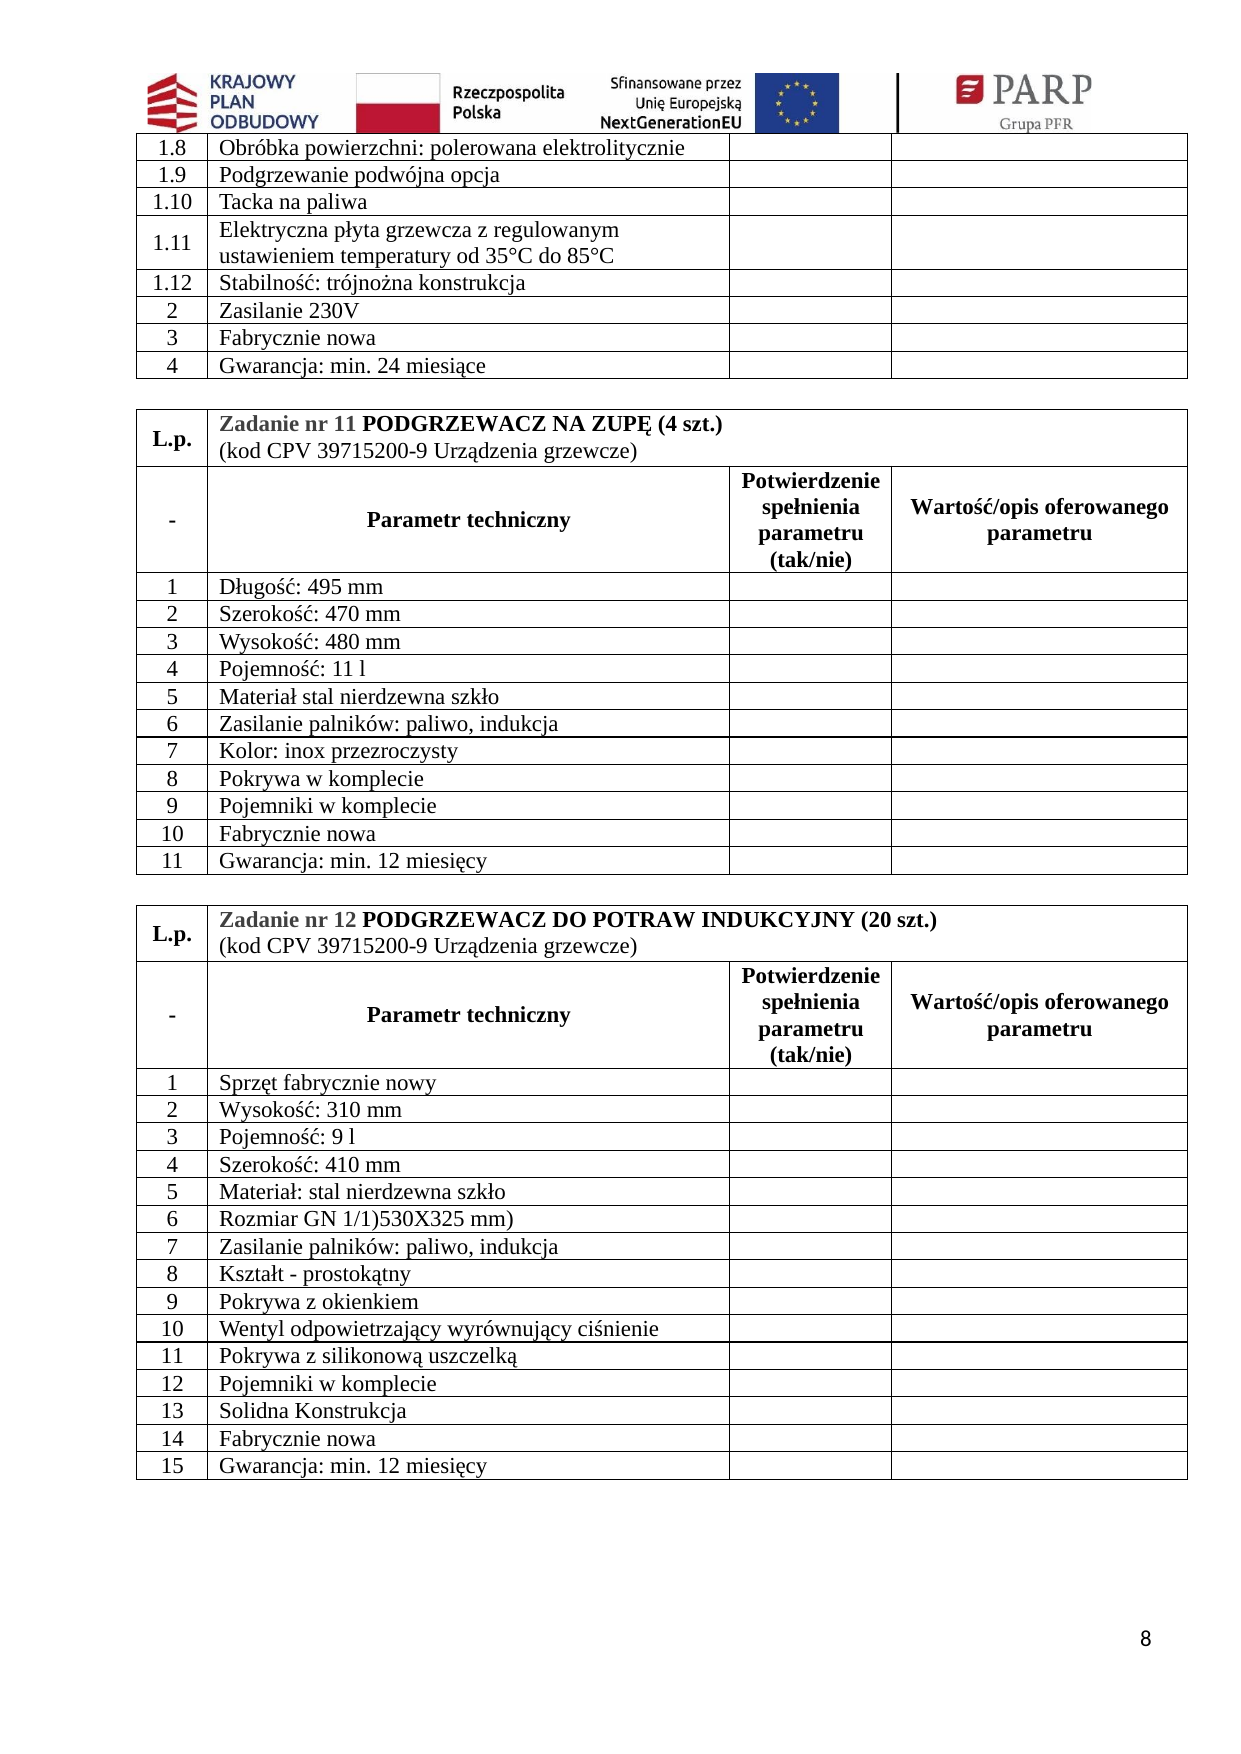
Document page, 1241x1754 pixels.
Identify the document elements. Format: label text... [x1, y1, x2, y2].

table_cell 10 [137, 820, 207, 846]
table_cell Fabrycznie nowa [208, 324, 729, 351]
table_cell [892, 628, 1187, 654]
table_cell [730, 1343, 891, 1369]
table_cell Parametr techniczny [208, 467, 729, 572]
table_cell Pojemniki w komplecie [208, 1370, 729, 1396]
table_cell [730, 792, 891, 819]
table_cell Zasilanie palników: paliwo, indukcja [208, 1233, 729, 1259]
table_cell [892, 683, 1187, 709]
table_cell 13 [137, 1397, 207, 1424]
table_cell [730, 270, 891, 296]
table_cell [892, 573, 1187, 599]
table_cell 8 [137, 1260, 207, 1287]
table_cell [892, 601, 1187, 627]
table_cell Elektryczna płyta grzewcza z regulowanym ustawieniem temperatury od 35°C do 85°C [208, 216, 729, 268]
table_cell [892, 1397, 1187, 1424]
table_cell 11 [137, 1343, 207, 1369]
table_cell 1 [137, 573, 207, 599]
table_cell [730, 683, 891, 709]
table_cell [730, 738, 891, 764]
table_cell 12 [137, 1370, 207, 1396]
table_cell 4 [137, 655, 207, 682]
table_cell [892, 1343, 1187, 1369]
table_cell [892, 792, 1187, 819]
table_cell Tacka na paliwa [208, 188, 729, 215]
table_cell Szerokość: 410 mm [208, 1151, 729, 1177]
table_cell 4 [137, 352, 207, 378]
table_cell Materiał: stal nierdzewna szkło [208, 1178, 729, 1204]
table_cell - [137, 962, 207, 1067]
picture [147, 73, 1092, 133]
table_cell Potwierdzenie spełnienia parametru (tak/nie) [730, 467, 891, 572]
table_cell 8 [137, 765, 207, 791]
table_cell Gwarancja: min. 12 miesięcy [208, 1452, 729, 1478]
table_cell Szerokość: 470 mm [208, 601, 729, 627]
table_cell [892, 1288, 1187, 1314]
table_cell [730, 601, 891, 627]
table_header Zadanie nr 11 PODGRZEWACZ NA ZUPĘ (4 szt.) (kod CPV 39715200-9 Urządzenia grzewcze) [208, 410, 1187, 466]
table_cell Solidna Konstrukcja [208, 1397, 729, 1424]
table_cell 2 [137, 601, 207, 627]
table_cell [730, 161, 891, 187]
table_cell [730, 1288, 891, 1314]
table_cell [730, 1315, 891, 1341]
table_cell [892, 1452, 1187, 1478]
table_cell [730, 847, 891, 873]
table_cell Wysokość: 310 mm [208, 1096, 729, 1122]
table_cell [892, 324, 1187, 351]
table_cell [730, 1069, 891, 1095]
table_cell [892, 270, 1187, 296]
table_cell [892, 1178, 1187, 1204]
table_cell [730, 1452, 891, 1478]
table_cell 11 [137, 847, 207, 873]
table_cell Gwarancja: min. 12 miesięcy [208, 847, 729, 873]
table_header Zadanie nr 12 PODGRZEWACZ DO POTRAW INDUKCYJNY (20 szt.) (kod CPV 39715200-9 Urządzenia grzewcze) [208, 906, 1187, 961]
table_cell Materiał stal nierdzewna szkło [208, 683, 729, 709]
table_cell Potwierdzenie spełnienia parametru (tak/nie) [730, 962, 891, 1067]
table_cell Pojemność: 9 l [208, 1123, 729, 1150]
table_cell 7 [137, 1233, 207, 1259]
table_cell [730, 216, 891, 268]
table_cell [730, 1151, 891, 1177]
table_cell 14 [137, 1425, 207, 1451]
table_cell Stabilność: trójnożna konstrukcja [208, 270, 729, 296]
table_cell [892, 847, 1187, 873]
table_cell [892, 1206, 1187, 1232]
table_cell [730, 1123, 891, 1150]
table_cell [892, 216, 1187, 268]
table_cell Wartość/opis oferowanego parametru [892, 467, 1187, 572]
table_cell [730, 820, 891, 846]
table_cell Gwarancja: min. 24 miesiące [208, 352, 729, 378]
table_cell 10 [137, 1315, 207, 1341]
table_cell 5 [137, 683, 207, 709]
table_cell [892, 297, 1187, 323]
table_cell 9 [137, 792, 207, 819]
table_cell [892, 1315, 1187, 1341]
table_cell Rozmiar GN 1/1)530X325 mm) [208, 1206, 729, 1232]
table_cell Fabrycznie nowa [208, 820, 729, 846]
table_cell [730, 765, 891, 791]
table_cell [730, 134, 891, 160]
table_cell 1.11 [137, 216, 207, 268]
table_cell 2 [137, 297, 207, 323]
table_cell Zasilanie 230V [208, 297, 729, 323]
table_cell [892, 161, 1187, 187]
table_cell [730, 1178, 891, 1204]
table_cell Parametr techniczny [208, 962, 729, 1067]
table_cell [730, 1096, 891, 1122]
table_cell 1.10 [137, 188, 207, 215]
table_cell [892, 765, 1187, 791]
table_cell Kształt - prostokątny [208, 1260, 729, 1287]
table_cell [730, 188, 891, 215]
table_cell [730, 1206, 891, 1232]
table_cell [892, 710, 1187, 736]
table_cell [892, 820, 1187, 846]
table_cell [730, 1260, 891, 1287]
table_cell Wartość/opis oferowanego parametru [892, 962, 1187, 1067]
table_cell 3 [137, 628, 207, 654]
table_cell [730, 1425, 891, 1451]
table_cell 1.9 [137, 161, 207, 187]
table_cell [730, 1370, 891, 1396]
table_cell 6 [137, 710, 207, 736]
table_header L.p. [137, 906, 207, 961]
table_cell [892, 1425, 1187, 1451]
table_cell 6 [137, 1206, 207, 1232]
table_cell 1.12 [137, 270, 207, 296]
table_cell Długość: 495 mm [208, 573, 729, 599]
table_cell [892, 655, 1187, 682]
table_cell 1.8 [137, 134, 207, 160]
table_cell Pokrywa w komplecie [208, 765, 729, 791]
table_cell 9 [137, 1288, 207, 1314]
table_cell 3 [137, 324, 207, 351]
table_cell [892, 352, 1187, 378]
table_cell 3 [137, 1123, 207, 1150]
table_cell Wysokość: 480 mm [208, 628, 729, 654]
table_cell [730, 1397, 891, 1424]
table_cell [892, 1233, 1187, 1259]
table_cell 2 [137, 1096, 207, 1122]
table_cell [892, 1151, 1187, 1177]
table_cell 7 [137, 738, 207, 764]
table_cell Podgrzewanie podwójna opcja [208, 161, 729, 187]
table_cell [892, 1370, 1187, 1396]
table_cell [892, 1069, 1187, 1095]
table_cell Pokrywa z okienkiem [208, 1288, 729, 1314]
table_cell Pokrywa z silikonową uszczelką [208, 1343, 729, 1369]
table_cell [730, 655, 891, 682]
table_cell [892, 134, 1187, 160]
table_cell [730, 628, 891, 654]
table_cell [730, 352, 891, 378]
table_cell 5 [137, 1178, 207, 1204]
table_cell Kolor: inox przezroczysty [208, 738, 729, 764]
table_cell Wentyl odpowietrzający wyrównujący ciśnienie [208, 1315, 729, 1341]
table_cell [892, 188, 1187, 215]
table_cell [892, 1096, 1187, 1122]
table_cell Obróbka powierzchni: polerowana elektrolitycznie [208, 134, 729, 160]
table_cell Zasilanie palników: paliwo, indukcja [208, 710, 729, 736]
table_cell 1 [137, 1069, 207, 1095]
table_cell Pojemniki w komplecie [208, 792, 729, 819]
table_cell [892, 1260, 1187, 1287]
table_cell Fabrycznie nowa [208, 1425, 729, 1451]
table_cell [730, 710, 891, 736]
table_cell [730, 297, 891, 323]
table_cell Pojemność: 11 l [208, 655, 729, 682]
table_cell [730, 324, 891, 351]
table_cell 4 [137, 1151, 207, 1177]
table_cell 15 [137, 1452, 207, 1478]
table_header L.p. [137, 410, 207, 466]
table_cell Sprzęt fabrycznie nowy [208, 1069, 729, 1095]
table_cell [892, 738, 1187, 764]
table_cell [730, 1233, 891, 1259]
table_cell - [137, 467, 207, 572]
table_cell [892, 1123, 1187, 1150]
table_cell [730, 573, 891, 599]
